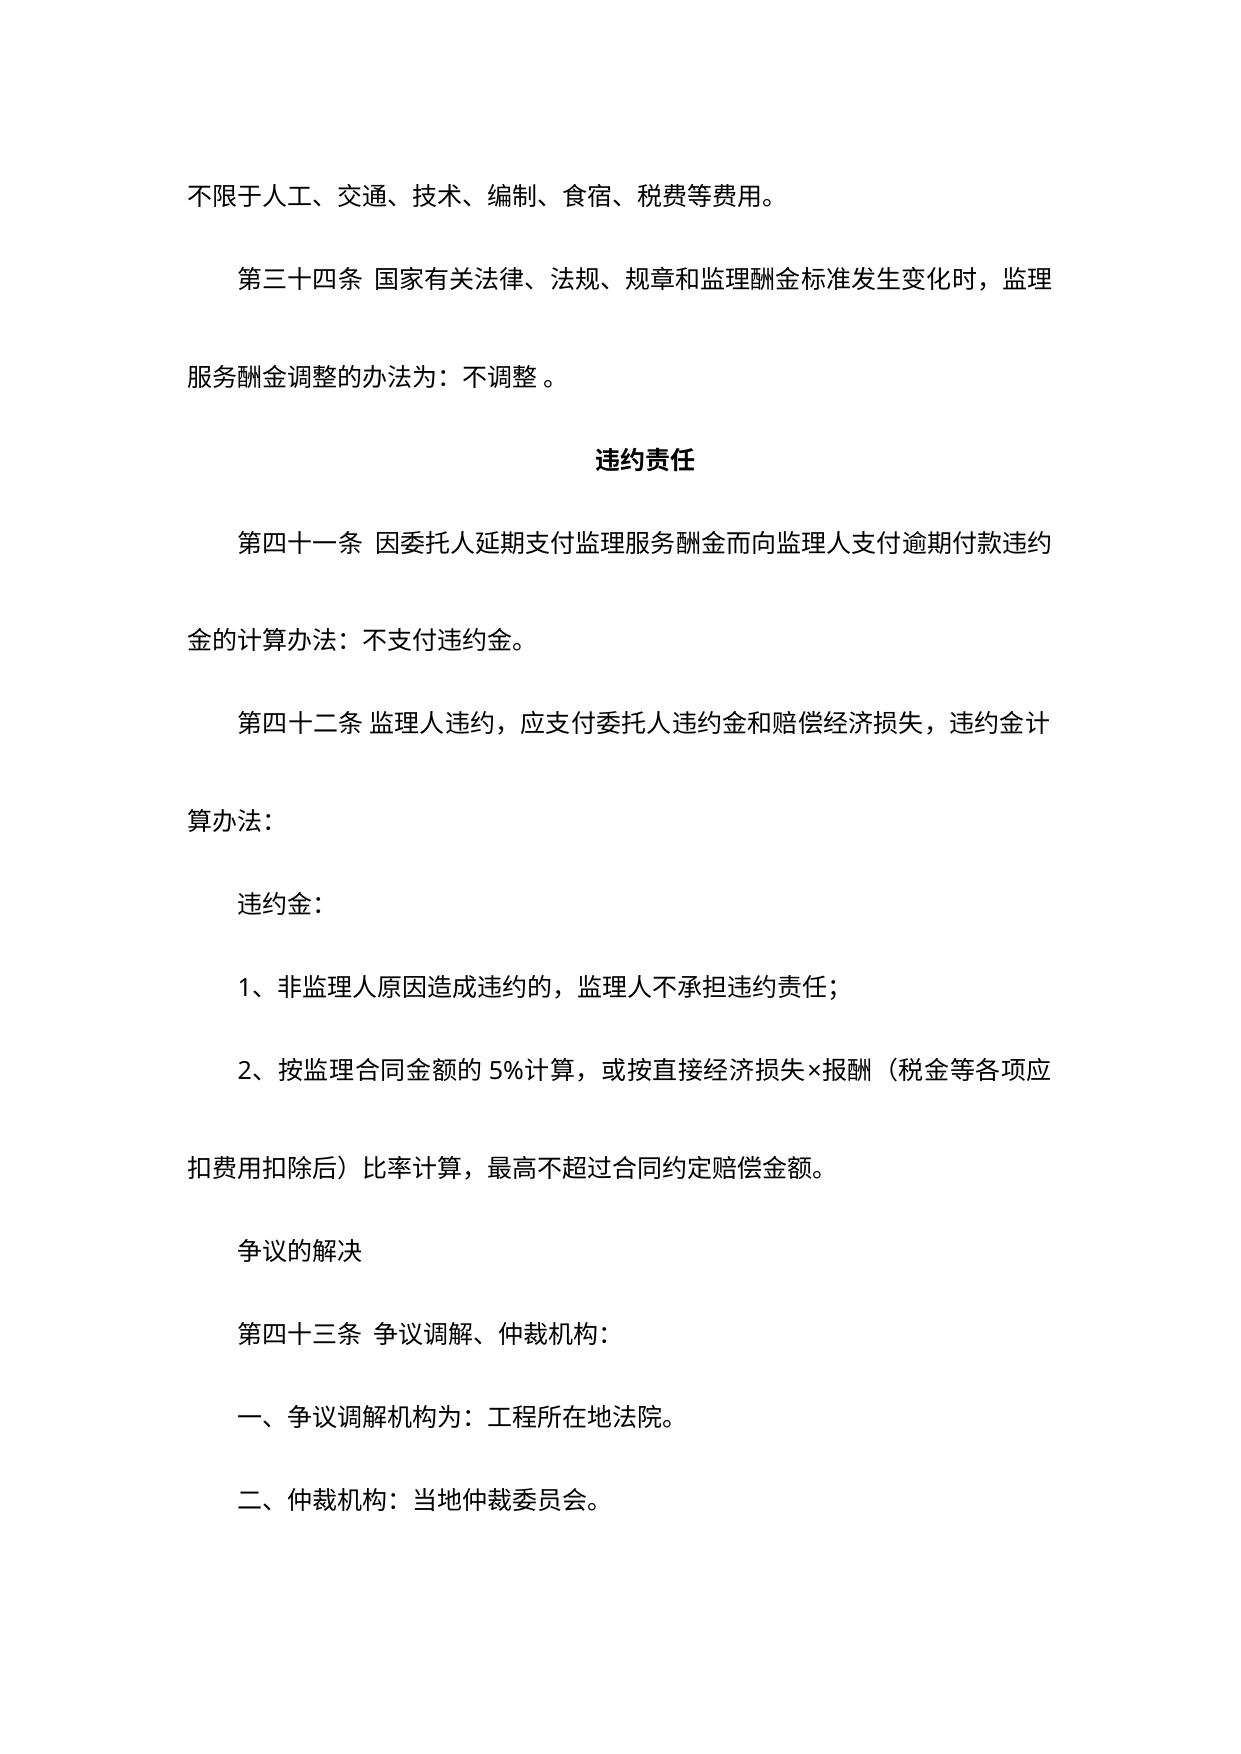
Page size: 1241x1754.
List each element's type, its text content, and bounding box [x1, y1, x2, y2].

text 第四十三条 争议调解、仲裁机构： [187, 1300, 1053, 1365]
text 第四十二条 监理人违约，应支付委托人违约金和赔偿经济损失，违约金计算办法： [187, 689, 1053, 852]
text 争议的解决 [187, 1217, 1053, 1282]
text 第四十一条 因委托人延期支付监理服务酬金而向监理人支付逾期付款违约金的计算办法：不支付违约金。 [187, 509, 1053, 671]
text 违约责任 [187, 426, 1053, 491]
text 1、非监理人原因造成违约的，监理人不承担违约责任； [187, 953, 1053, 1018]
text 违约金： [187, 870, 1053, 935]
text 2、按监理合同金额的5%计算，或按直接经济损失×报酬（税金等各项应扣费用扣除后）比率计算，最高不超过合同约定赔偿金额。 [187, 1036, 1053, 1199]
text 第三十四条 国家有关法律、法规、规章和监理酬金标准发生变化时，监理服务酬金调整的办法为：不调整 。 [187, 245, 1053, 408]
text 一、争议调解机构为：工程所在地法院。 [187, 1383, 1053, 1448]
text 二、仲裁机构：当地仲裁委员会。 [187, 1466, 1053, 1531]
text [187, 162, 1053, 227]
